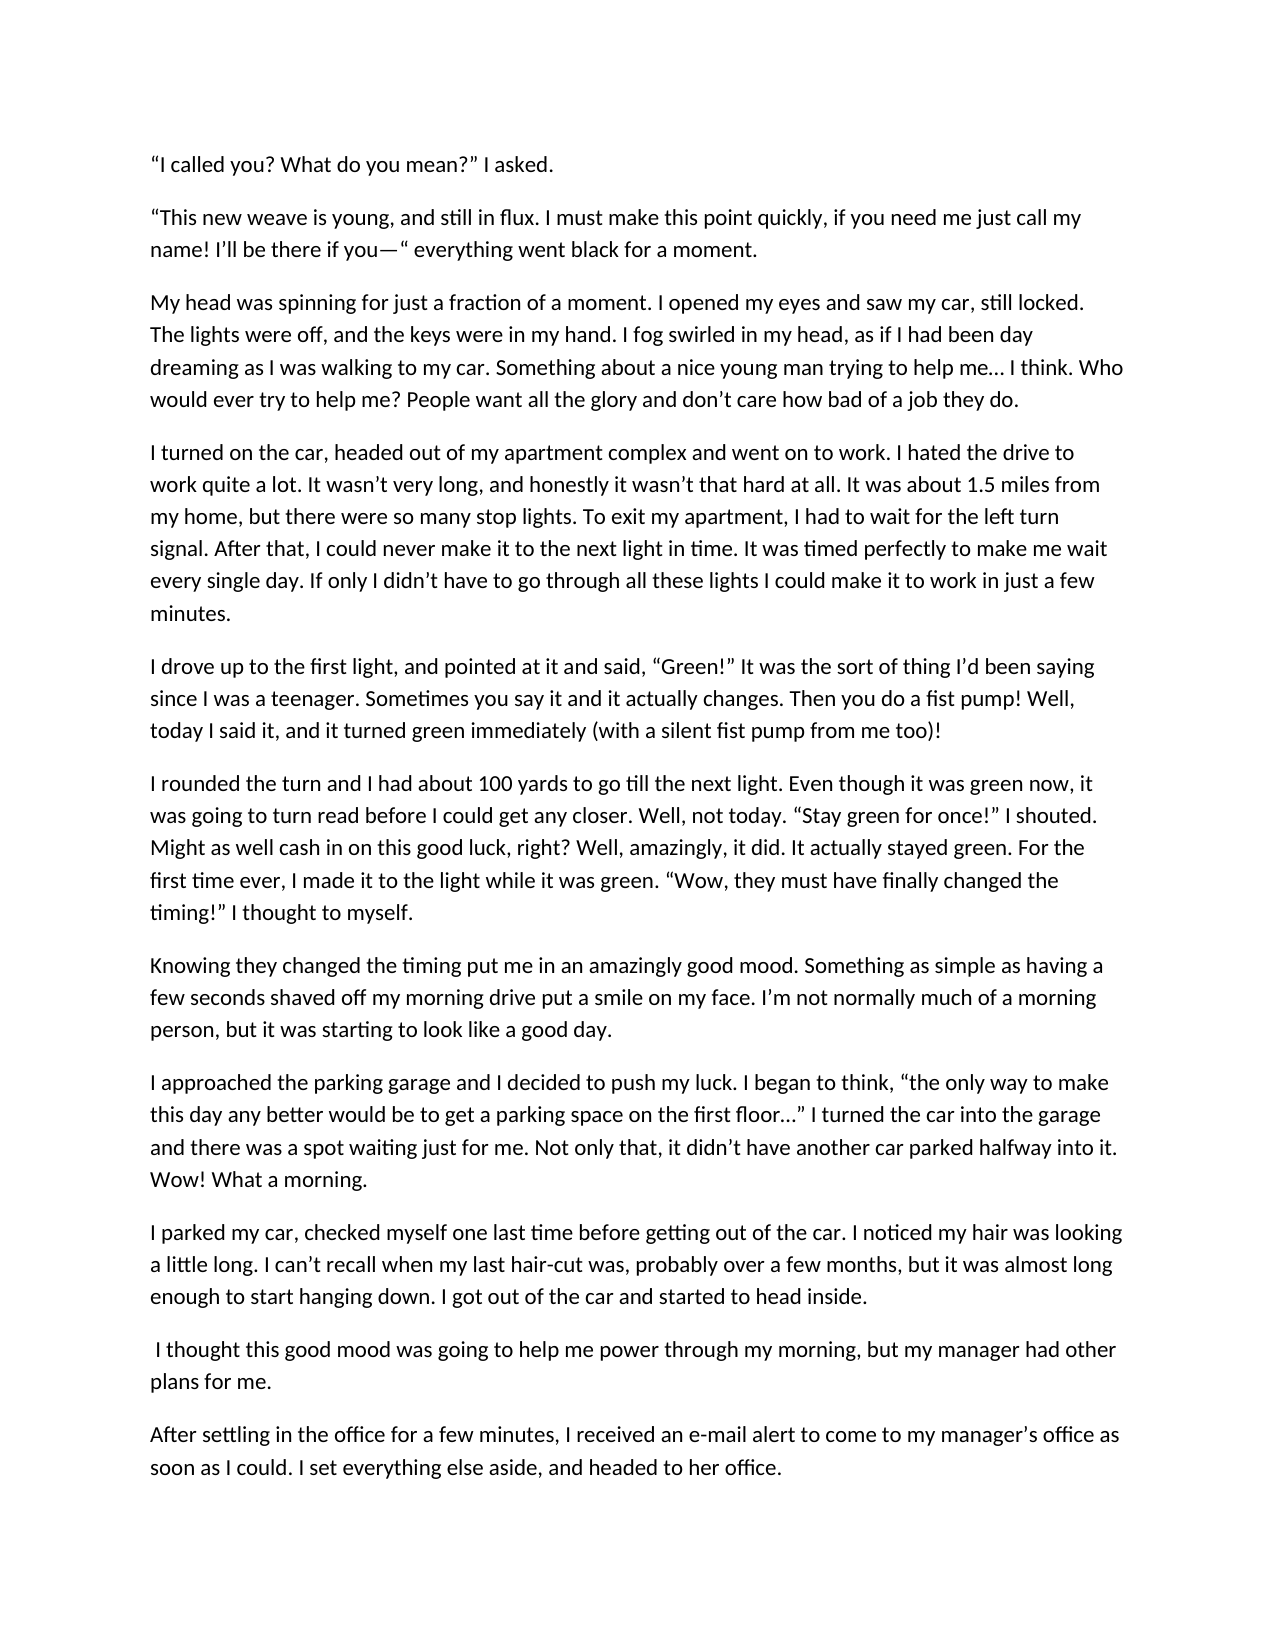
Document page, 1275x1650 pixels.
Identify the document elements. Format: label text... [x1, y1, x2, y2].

text “This new weave is young, and still in flux. I must make this point quickly, if you need me just call my name! I’ll be there if you—“ everything went black for a moment. [150, 203, 1125, 263]
text I drove up to the first light, and pointed at it and said, “Green!” It was the sort of thing I’d been saying since I was a teenager. Sometimes you say it and it actually changes. Then you do a fist pump! Well, today I said it, and it turned green immediately (with a silent fist pump from me too)! [150, 652, 1125, 744]
text I turned on the car, headed out of my apartment complex and went on to work. I hated the drive to work quite a lot. It wasn’t very long, and honestly it wasn’t that hard at all. It was about 1.5 miles from my home, but there were so many stop lights. To exit my apartment, I had to wait for the left turn signal. After that, I could never make it to the next light in time. It was timed perfectly to make me wait every single day. If only I didn’t have to go through all these lights I could make it to work in just a few minutes. [150, 438, 1125, 627]
text “I called you? What do you mean?” I asked. [150, 150, 1125, 178]
text I parked my car, checked myself one last time before getting out of the car. I noticed my hair was looking a little long. I can’t recall when my last hair-cut was, probably over a few months, but it was almost long enough to start hanging down. I got out of the car and started to head inside. [150, 1218, 1125, 1310]
text Knowing they changed the timing put me in an amazingly good mood. Something as simple as having a few seconds shaved off my morning drive put a smile on my face. I’m not normally much of a morning person, but it was starting to look like a good day. [150, 951, 1125, 1043]
text My head was spinning for just a fraction of a moment. I opened my eyes and saw my car, still locked. The lights were off, and the keys were in my hand. I fog swirled in my head, as if I had been day dreaming as I was walking to my car. Something about a nice young man trying to help me… I think. Who would ever try to help me? People want all the glory and don’t care how bad of a job they do. [150, 288, 1125, 413]
text I approached the parking garage and I decided to push my luck. I began to think, “the only way to make this day any better would be to get a parking space on the first floor…” I turned the car into the garage and there was a spot waiting just for me. Not only that, it didn’t have another car parked halfway into it. Wow! What a morning. [150, 1068, 1125, 1193]
text I thought this good mood was going to help me power through my morning, but my manager had other plans for me. [150, 1335, 1125, 1396]
text I rounded the turn and I had about 100 yards to go till the next light. Even though it was green now, it was going to turn read before I could get any closer. Well, not today. “Stay green for once!” I shouted. Might as well cash in on this good luck, right? Well, amazingly, it did. It actually stayed green. For the first time ever, I made it to the light while it was green. “Wow, they must have finally changed the timing!” I thought to myself. [150, 769, 1125, 926]
text After settling in the office for a few minutes, I received an e-mail alert to come to my manager’s office as soon as I could. I set everything else aside, and headed to her office. [150, 1421, 1125, 1481]
